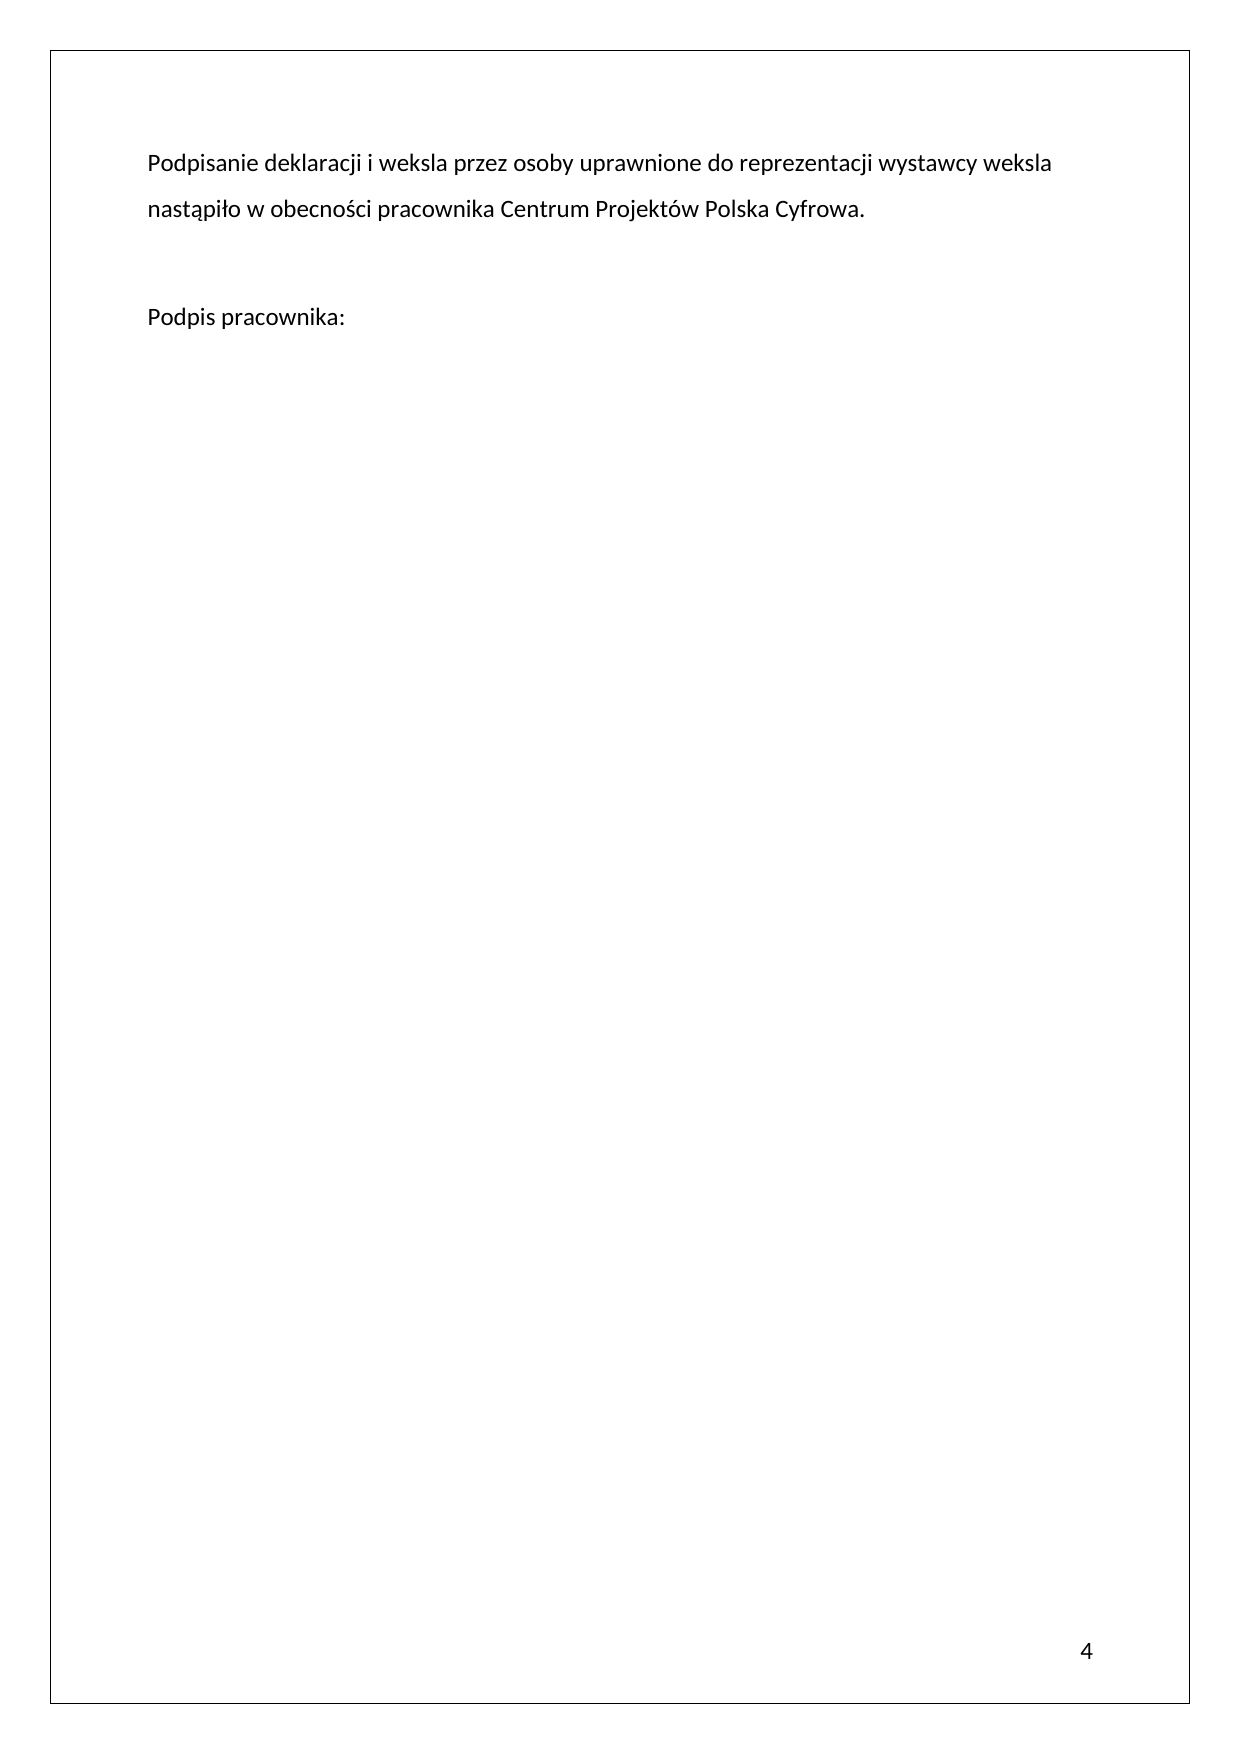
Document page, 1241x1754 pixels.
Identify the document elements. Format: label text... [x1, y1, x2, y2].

text Podpisanie deklaracji i weksla przez osoby uprawnione do reprezentacji wystawcy weksla nastąpiło w obecności pracownika Centrum Projektów Polska Cyfrowa. [147, 147, 1093, 224]
text Podpis pracownika: [147, 301, 1093, 332]
